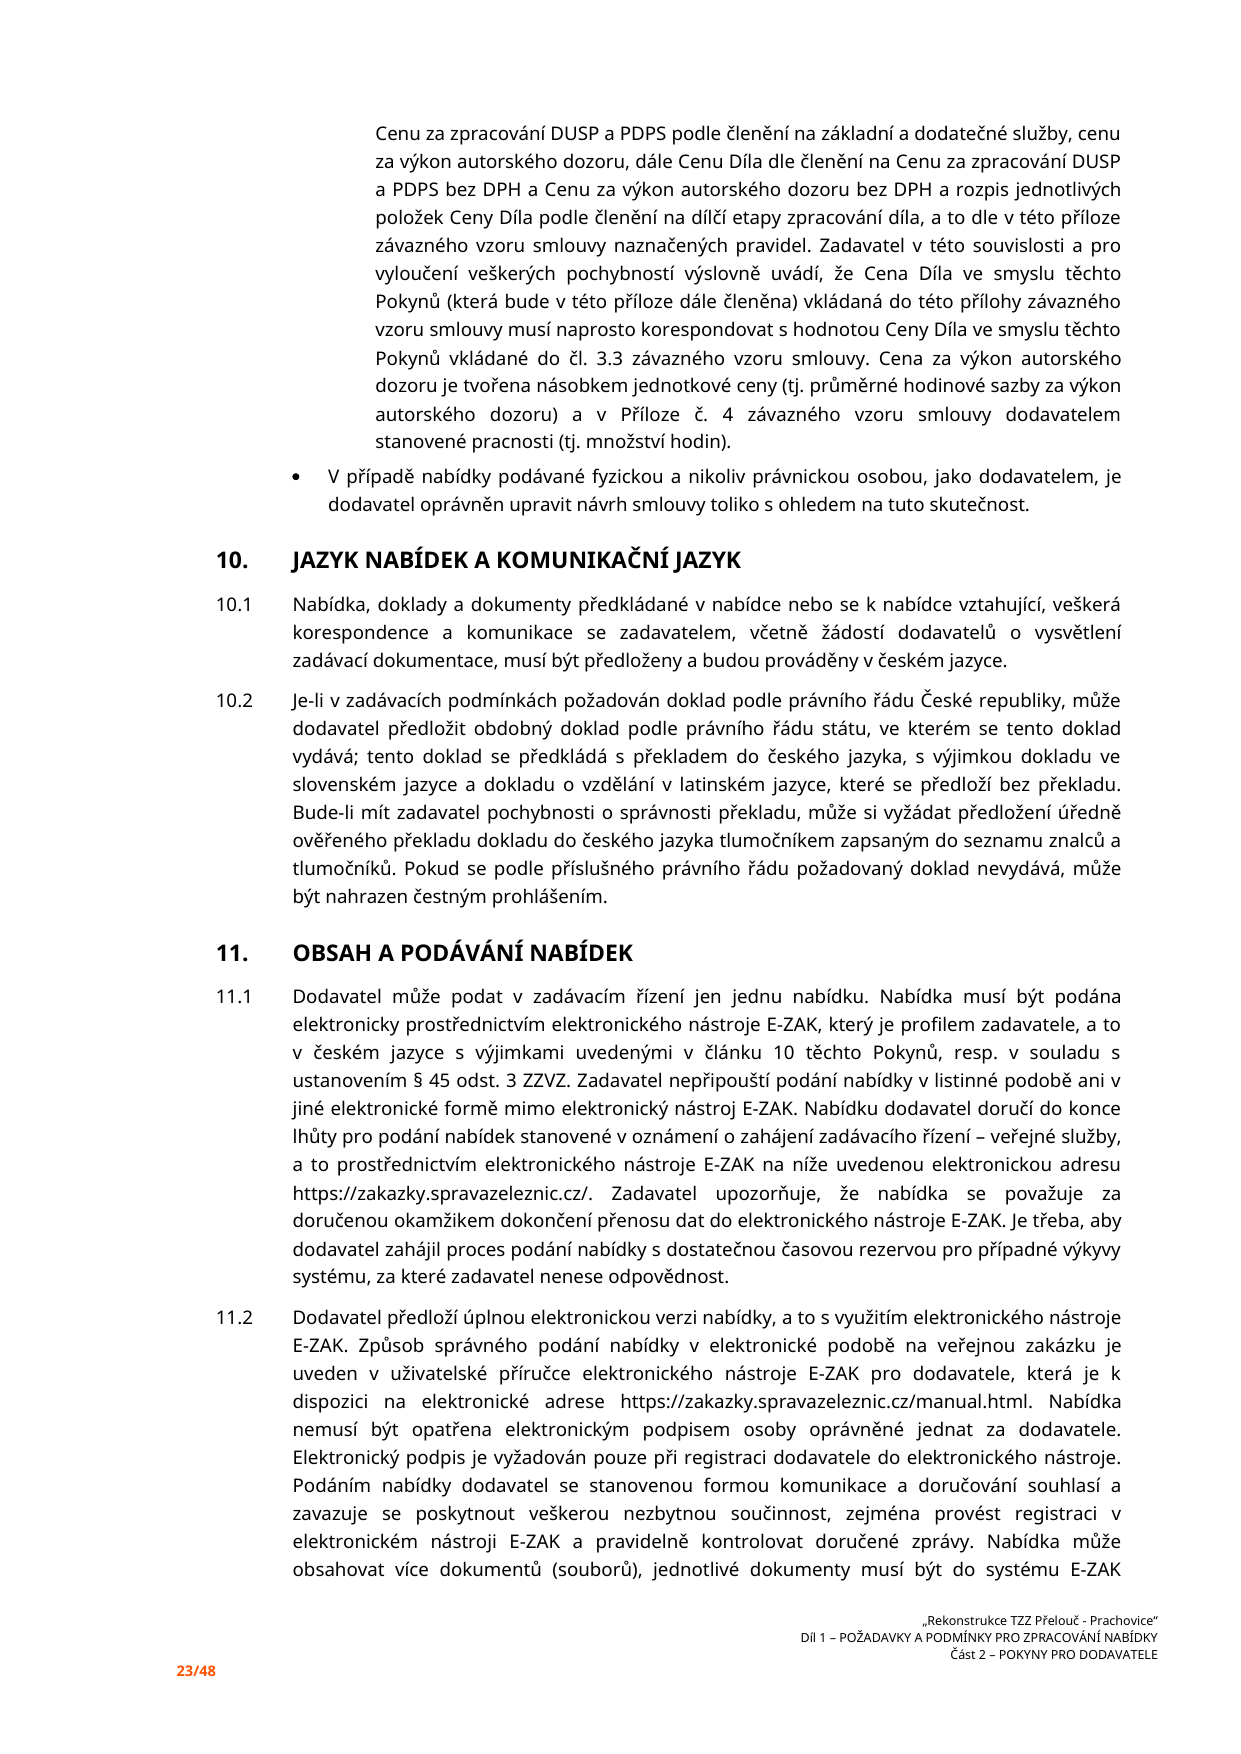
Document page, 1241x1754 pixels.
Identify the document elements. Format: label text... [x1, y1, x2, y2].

text JAZYK NABÍDEK A KOMUNIKAČNÍ JAZYK [216, 544, 1122, 575]
list Cenu za zpracování DUSP a PDPS podle členění na základní a dodatečné služby, cenu za výkon autorského dozoru, dále Cenu Díla dle členění na Cenu za zpracování DUSP a PDPS bez DPH a Cenu za výkon autorského dozoru bez DPH a rozpis jednotlivých položek Ceny Díla podle členění na dílčí etapy zpracování díla, a to dle v této příloze závazného vzoru smlouvy naznačených pravidel. Zadavatel v této souvislosti a pro vyloučení veškerých pochybností výslovně uvádí, že Cena Díla ve smyslu těchto Pokynů (která bude v této příloze dále členěna) vkládaná do této přílohy závazného vzoru smlouvy musí naprosto korespondovat s hodnotou Ceny Díla ve smyslu těchto Pokynů vkládané do čl. 3.3 závazného vzoru smlouvy. Cena za výkon autorského dozoru je tvořena násobkem jednotkové ceny (tj. průměrné hodinové sazby za výkon autorského dozoru) a v Příloze č. 4 závazného vzoru smlouvy dodavatelem stanovené pracnosti (tj. množství hodin). [375, 121, 1122, 454]
text Nabídka, doklady a dokumenty předkládané v nabídce nebo se k nabídce vztahující, veškerá korespondence a komunikace se zadavatelem, včetně žádostí dodavatelů o vysvětlení zadávací dokumentace, musí být předloženy a budou prováděny v českém jazyce. [216, 591, 1122, 673]
text Dodavatel může podat v zadávacím řízení jen jednu nabídku. Nabídka musí být podána elektronicky prostřednictvím elektronického nástroje E-ZAK, který je profilem zadavatele, a to v českém jazyce s výjimkami uvedenými v článku 10 těchto Pokynů, resp. v souladu s ustanovením § 45 odst. 3 ZZVZ. Zadavatel nepřipouští podání nabídky v listinné podobě ani v jiné elektronické formě mimo elektronický nástroj E-ZAK. Nabídku dodavatel doručí do konce lhůty pro podání nabídek stanovené v oznámení o zahájení zadávacího řízení – veřejné služby, a to prostřednictvím elektronického nástroje E-ZAK na níže uvedenou elektronickou adresu https://zakazky.spravazeleznic.cz/. Zadavatel upozorňuje, že nabídka se považuje za doručenou okamžikem dokončení přenosu dat do elektronického nástroje E-ZAK. Je třeba, aby dodavatel zahájil proces podání nabídky s dostatečnou časovou rezervou pro případné výkyvy systému, za které zadavatel nenese odpovědnost. [216, 984, 1122, 1289]
text OBSAH a PODÁVÁNÍ NABÍDEK [216, 937, 1122, 968]
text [216, 1304, 1122, 1582]
text V případě nabídky podávané fyzickou a nikoliv právnickou osobou, jako dodavatelem, je dodavatel oprávněn upravit návrh smlouvy toliko s ohledem na tuto skutečnost. [292, 463, 1122, 517]
text Je-li v zadávacích podmínkách požadován doklad podle právního řádu České republiky, může dodavatel předložit obdobný doklad podle právního řádu státu, ve kterém se tento doklad vydává; tento doklad se předkládá s překladem do českého jazyka, s výjimkou dokladu ve slovenském jazyce a dokladu o vzdělání v latinském jazyce, které se předloží bez překladu. Bude-li mít zadavatel pochybnosti o správnosti překladu, může si vyžádat předložení úředně ověřeného překladu dokladu do českého jazyka tlumočníkem zapsaným do seznamu znalců a tlumočníků. Pokud se podle příslušného právního řádu požadovaný doklad nevydává, může být nahrazen čestným prohlášením. [216, 688, 1122, 909]
